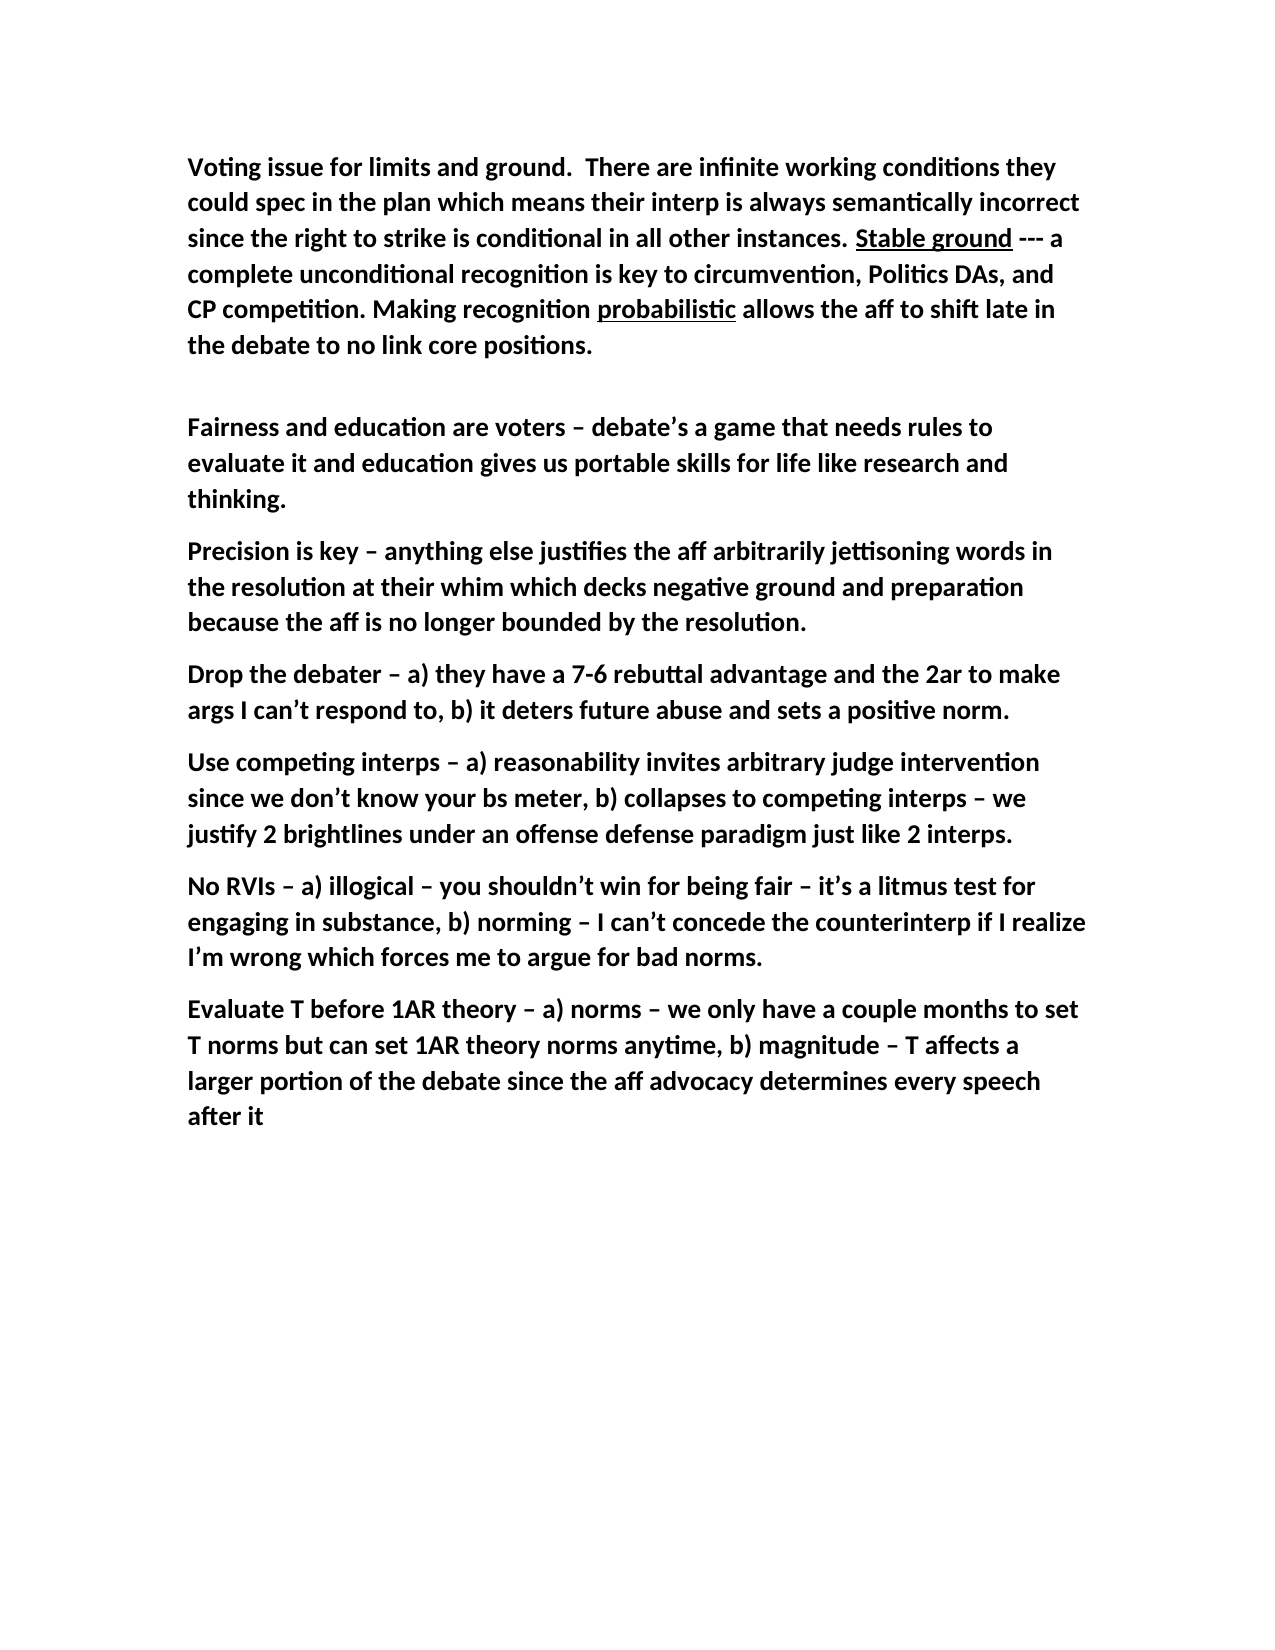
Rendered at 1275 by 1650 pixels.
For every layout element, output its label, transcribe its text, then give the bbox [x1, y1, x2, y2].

text Precision is key – anything else justifies the aff arbitrarily jettisoning words in the resolution at their whim which decks negative ground and preparation because the aff is no longer bounded by the resolution. [187, 534, 1087, 638]
text Evaluate T before 1AR theory – a) norms – we only have a couple months to set T norms but can set 1AR theory norms anytime, b) magnitude – T affects a larger portion of the debate since the aff advocacy determines every speech after it [187, 993, 1087, 1133]
text Fairness and education are voters – debate’s a game that needs rules to evaluate it and education gives us portable skills for life like research and thinking. [187, 411, 1087, 515]
text Use competing interps – a) reasonability invites arbitrary judge intervention since we don’t know your bs meter, b) collapses to competing interps – we justify 2 brightlines under an offense defense paradigm just like 2 interps. [187, 746, 1087, 850]
text Drop the debater – a) they have a 7-6 rebuttal advantage and the 2ar to make args I can’t respond to, b) it deters future abuse and sets a positive norm. [187, 658, 1087, 726]
text No RVIs – a) illogical – you shouldn’t win for being fair – it’s a litmus test for engaging in substance, b) norming – I can’t concede the counterinterp if I realize I’m wrong which forces me to argue for bad norms. [187, 869, 1087, 973]
subtitle Voting issue for limits and ground. There are infinite working conditions they could spec in the plan which means their interp is always semantically incorrect since the right to strike is conditional in all other instances. Stable ground --- a complete unconditional recognition is key to circumvention, Politics DAs, and CP competition. Making recognition probabilistic allows the aff to shift late in the debate to no link core positions. [187, 150, 1087, 361]
